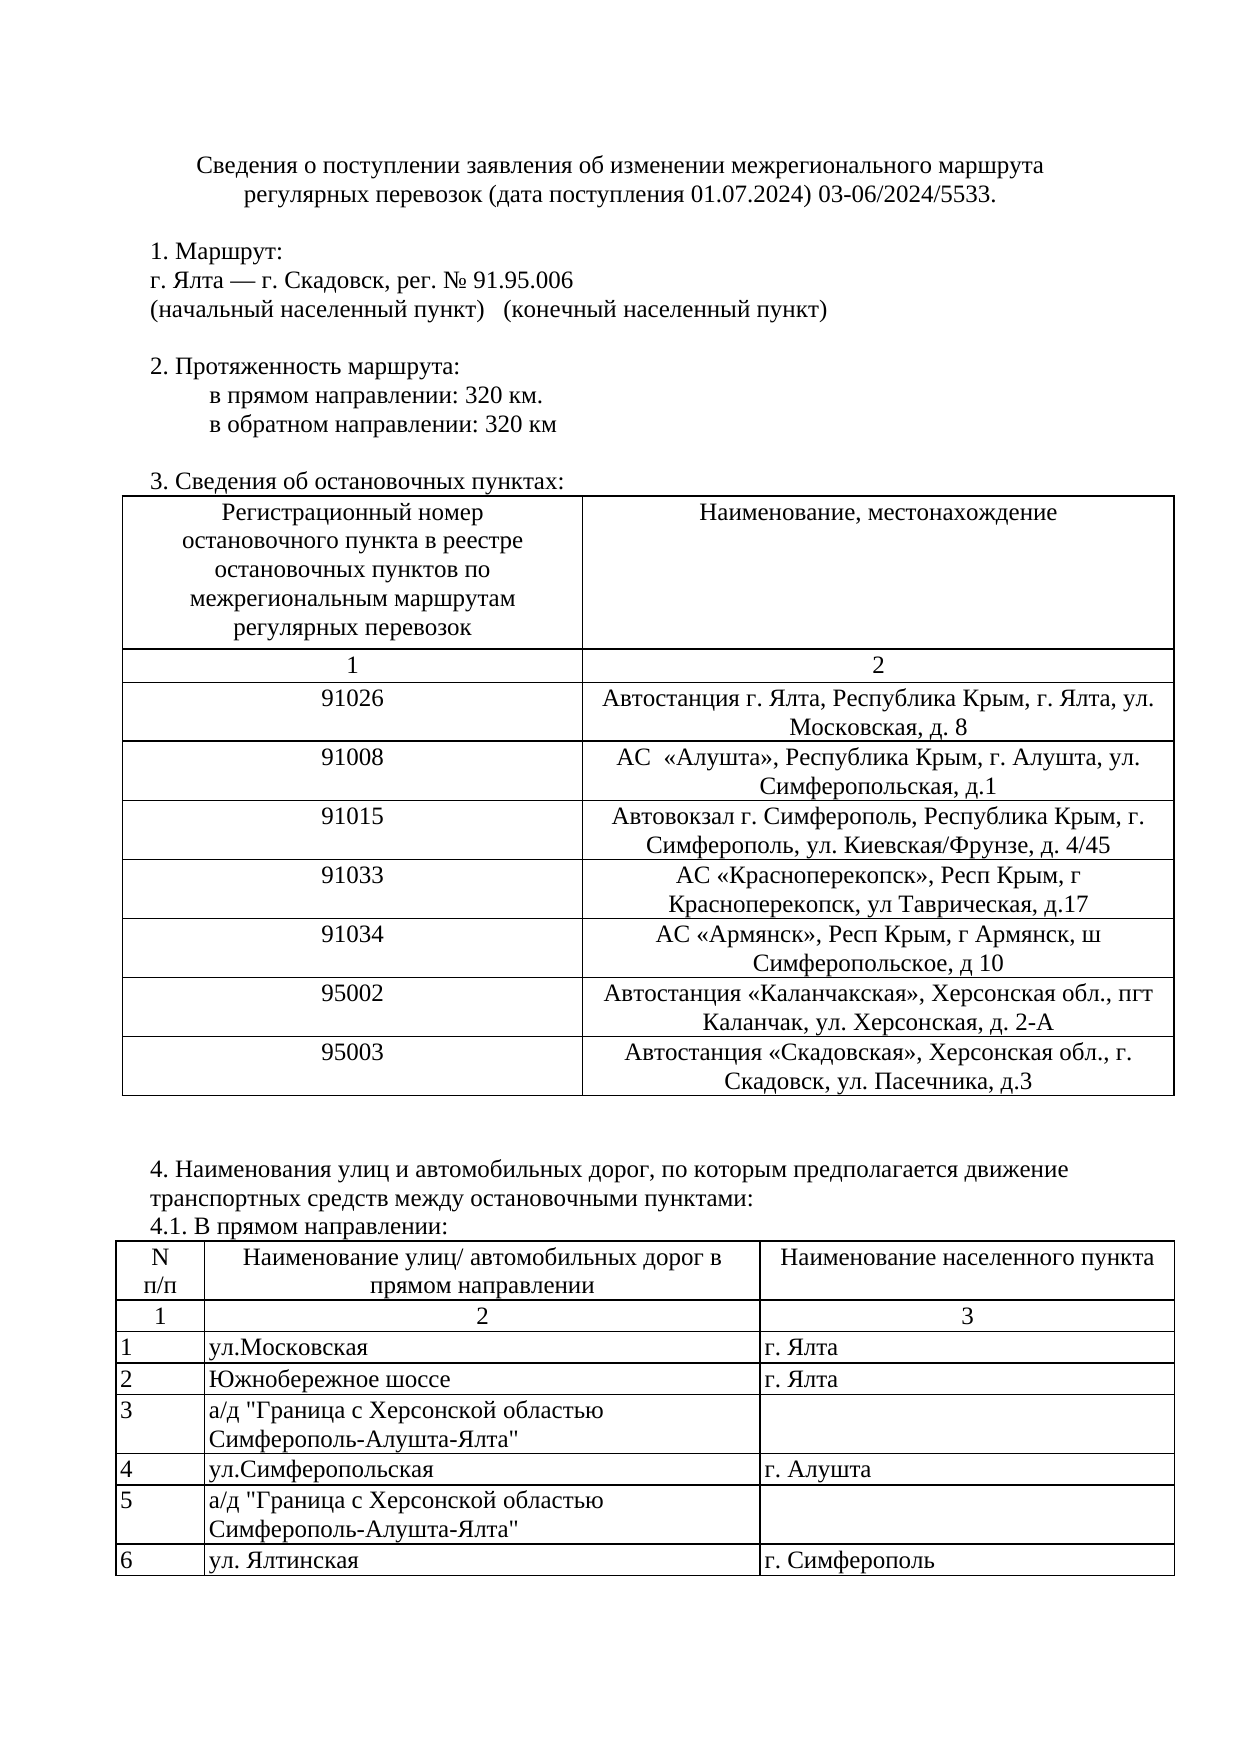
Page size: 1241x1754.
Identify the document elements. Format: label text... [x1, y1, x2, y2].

table_cell 95002 [123, 978, 582, 1036]
table_cell 4 [117, 1454, 204, 1484]
table_cell [761, 1486, 1174, 1543]
table_header Наименование, местонахождение [583, 497, 1173, 648]
table_cell АС «Армянск», Респ Крым, г Армянск, ш Симферопольское, д 10 [583, 919, 1173, 977]
table_cell Автостанция «Каланчакская», Херсонская обл., пгт Каланчак, ул. Херсонская, д. 2-А [583, 978, 1173, 1036]
text 1. Маршрут: [150, 236, 1090, 265]
table_cell АС «Красноперекопск», Респ Крым, г Красноперекопск, ул Таврическая, д.17 [583, 860, 1173, 918]
text 2. Протяженность маршрута: [150, 351, 1090, 380]
table_cell 91033 [123, 860, 582, 918]
table_cell 5 [117, 1486, 204, 1543]
table_cell 91026 [123, 683, 582, 740]
table_cell ул.Московская [205, 1332, 759, 1362]
table_cell 3 [117, 1395, 204, 1453]
table_cell 91008 [123, 742, 582, 799]
table_cell а/д "Граница с Херсонской областью Симферополь-Алушта-Ялта" [205, 1486, 759, 1543]
table_cell г. Алушта [761, 1454, 1174, 1484]
text в прямом направлении: 320 км. [150, 380, 1090, 409]
table_cell [761, 1395, 1174, 1453]
table_cell АС «Алушта», Республика Крым, г. Алушта, ул. Симферопольская, д.1 [583, 742, 1173, 799]
table_cell Южнобережное шоссе [205, 1364, 759, 1393]
text (начальный населенный пункт) (конечный населенный пункт) [150, 294, 1090, 322]
text в обратном направлении: 320 км [150, 409, 1090, 437]
table_header Наименование населенного пункта [761, 1242, 1174, 1299]
text 3. Сведения об остановочных пунктах: [150, 466, 1090, 495]
text Сведения о поступлении заявления об изменении межрегионального маршрута регулярных перевозок (дата поступления 01.07.2024) 03-06/2024/5533. [150, 150, 1090, 207]
table_cell 2 [205, 1301, 759, 1331]
table_cell г. Ялта [761, 1332, 1174, 1362]
table_cell 2 [583, 650, 1173, 681]
text 4. Наименования улиц и автомобильных дорог, по которым предполагается движение транспортных средств между остановочными пунктами: [150, 1154, 1090, 1211]
table_cell ул.Симферопольская [205, 1454, 759, 1484]
table_cell 3 [761, 1301, 1174, 1331]
table_cell 91034 [123, 919, 582, 977]
table_cell Автостанция г. Ялта, Республика Крым, г. Ялта, ул. Московская, д. 8 [583, 683, 1173, 740]
table_header Наименование улиц/ автомобильных дорог в прямом направлении [205, 1242, 759, 1299]
table_cell 95003 [123, 1037, 582, 1095]
table_cell г. Симферополь [761, 1545, 1174, 1574]
text 4.1. В прямом направлении: [150, 1211, 1090, 1240]
table_cell Автовокзал г. Симферополь, Республика Крым, г. Симферополь, ул. Киевская/Фрунзе, д. 4/45 [583, 801, 1173, 858]
table_cell Автостанция «Скадовская», Херсонская обл., г. Скадовск, ул. Пасечника, д.3 [583, 1037, 1173, 1095]
table_cell 1 [117, 1301, 204, 1331]
table_cell ул. Ялтинская [205, 1545, 759, 1574]
table_cell 1 [123, 650, 582, 681]
table_cell 91015 [123, 801, 582, 858]
table_cell 1 [117, 1332, 204, 1362]
table_cell а/д "Граница с Херсонской областью Симферополь-Алушта-Ялта" [205, 1395, 759, 1453]
table_header N п/п [117, 1242, 204, 1299]
text г. Ялта — г. Скадовск, рег. № 91.95.006 [150, 265, 1090, 294]
table_header Регистрационный номер остановочного пункта в реестре остановочных пунктов по межрегиональным маршрутам регулярных перевозок [123, 497, 582, 648]
table_cell 6 [117, 1545, 204, 1574]
table_cell 2 [117, 1364, 204, 1393]
table_cell г. Ялта [761, 1364, 1174, 1393]
